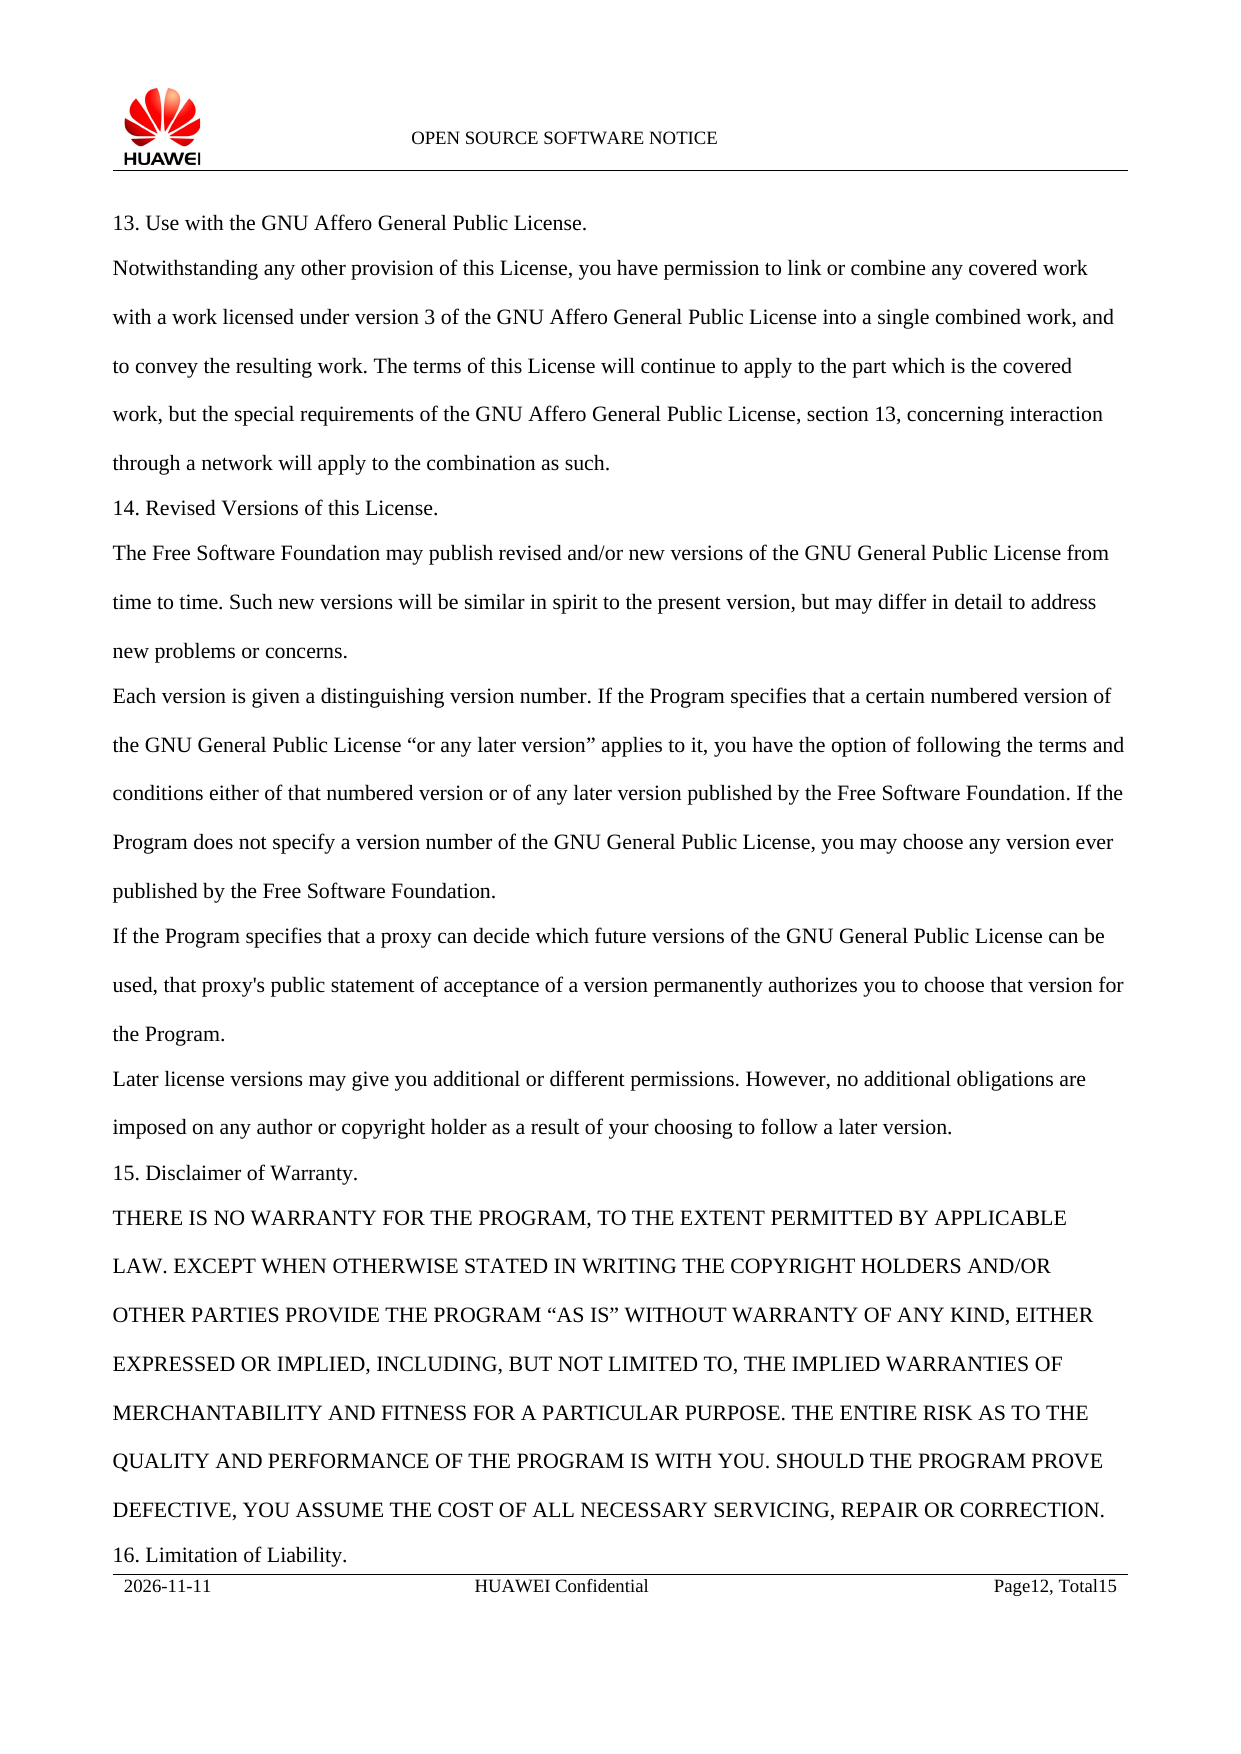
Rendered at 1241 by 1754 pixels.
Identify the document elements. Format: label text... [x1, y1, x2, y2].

text 13. Use with the GNU Affero General Public License. [112, 206, 1128, 239]
text Each version is given a distinguishing version number. If the Program specifies that a certain numbered version of the GNU General Public License “or any later version” applies to it, you have the option of following the terms and conditions either of that numbered version or of any later version published by the Free Software Foundation. If the Program does not specify a version number of the GNU General Public License, you may choose any version ever published by the Free Software Foundation. [112, 679, 1128, 907]
text The Free Software Foundation may publish revised and/or new versions of the GNU General Public License from time to time. Such new versions will be similar in spirit to the present version, but may differ in detail to address new problems or concerns. [112, 537, 1128, 667]
text If the Program specifies that a proxy can decide which future versions of the GNU General Public License can be used, that proxy's public statement of acceptance of a version permanently authorizes you to choose that version for the Program. [112, 919, 1128, 1049]
text Later license versions may give you additional or different permissions. However, no additional obligations are imposed on any author or copyright holder as a result of your choosing to follow a later version. [112, 1062, 1128, 1143]
picture [124, 88, 201, 165]
text Notwithstanding any other provision of this License, you have permission to link or combine any covered work with a work licensed under version 3 of the GNU Affero General Public License into a single combined work, and to convey the resulting work. The terms of this License will continue to apply to the part which is the covered work, but the special requirements of the GNU Affero General Public License, section 13, concerning interaction through a network will apply to the combination as such. [112, 251, 1128, 479]
text 15. Disclaimer of Warranty. [112, 1156, 1128, 1188]
text 16. Limitation of Liability. [112, 1538, 1128, 1571]
text THERE IS NO WARRANTY FOR THE PROGRAM, TO THE EXTENT PERMITTED BY APPLICABLE LAW. EXCEPT WHEN OTHERWISE STATED IN WRITING THE COPYRIGHT HOLDERS AND/OR OTHER PARTIES PROVIDE THE PROGRAM “AS IS” WITHOUT WARRANTY OF ANY KIND, EITHER EXPRESSED OR IMPLIED, INCLUDING, BUT NOT LIMITED TO, THE IMPLIED WARRANTIES OF MERCHANTABILITY AND FITNESS FOR A PARTICULAR PURPOSE. THE ENTIRE RISK AS TO THE QUALITY AND PERFORMANCE OF THE PROGRAM IS WITH YOU. SHOULD THE PROGRAM PROVE DEFECTIVE, YOU ASSUME THE COST OF ALL NECESSARY SERVICING, REPAIR OR CORRECTION. [112, 1201, 1128, 1526]
text 14. Revised Versions of this License. [112, 492, 1128, 524]
